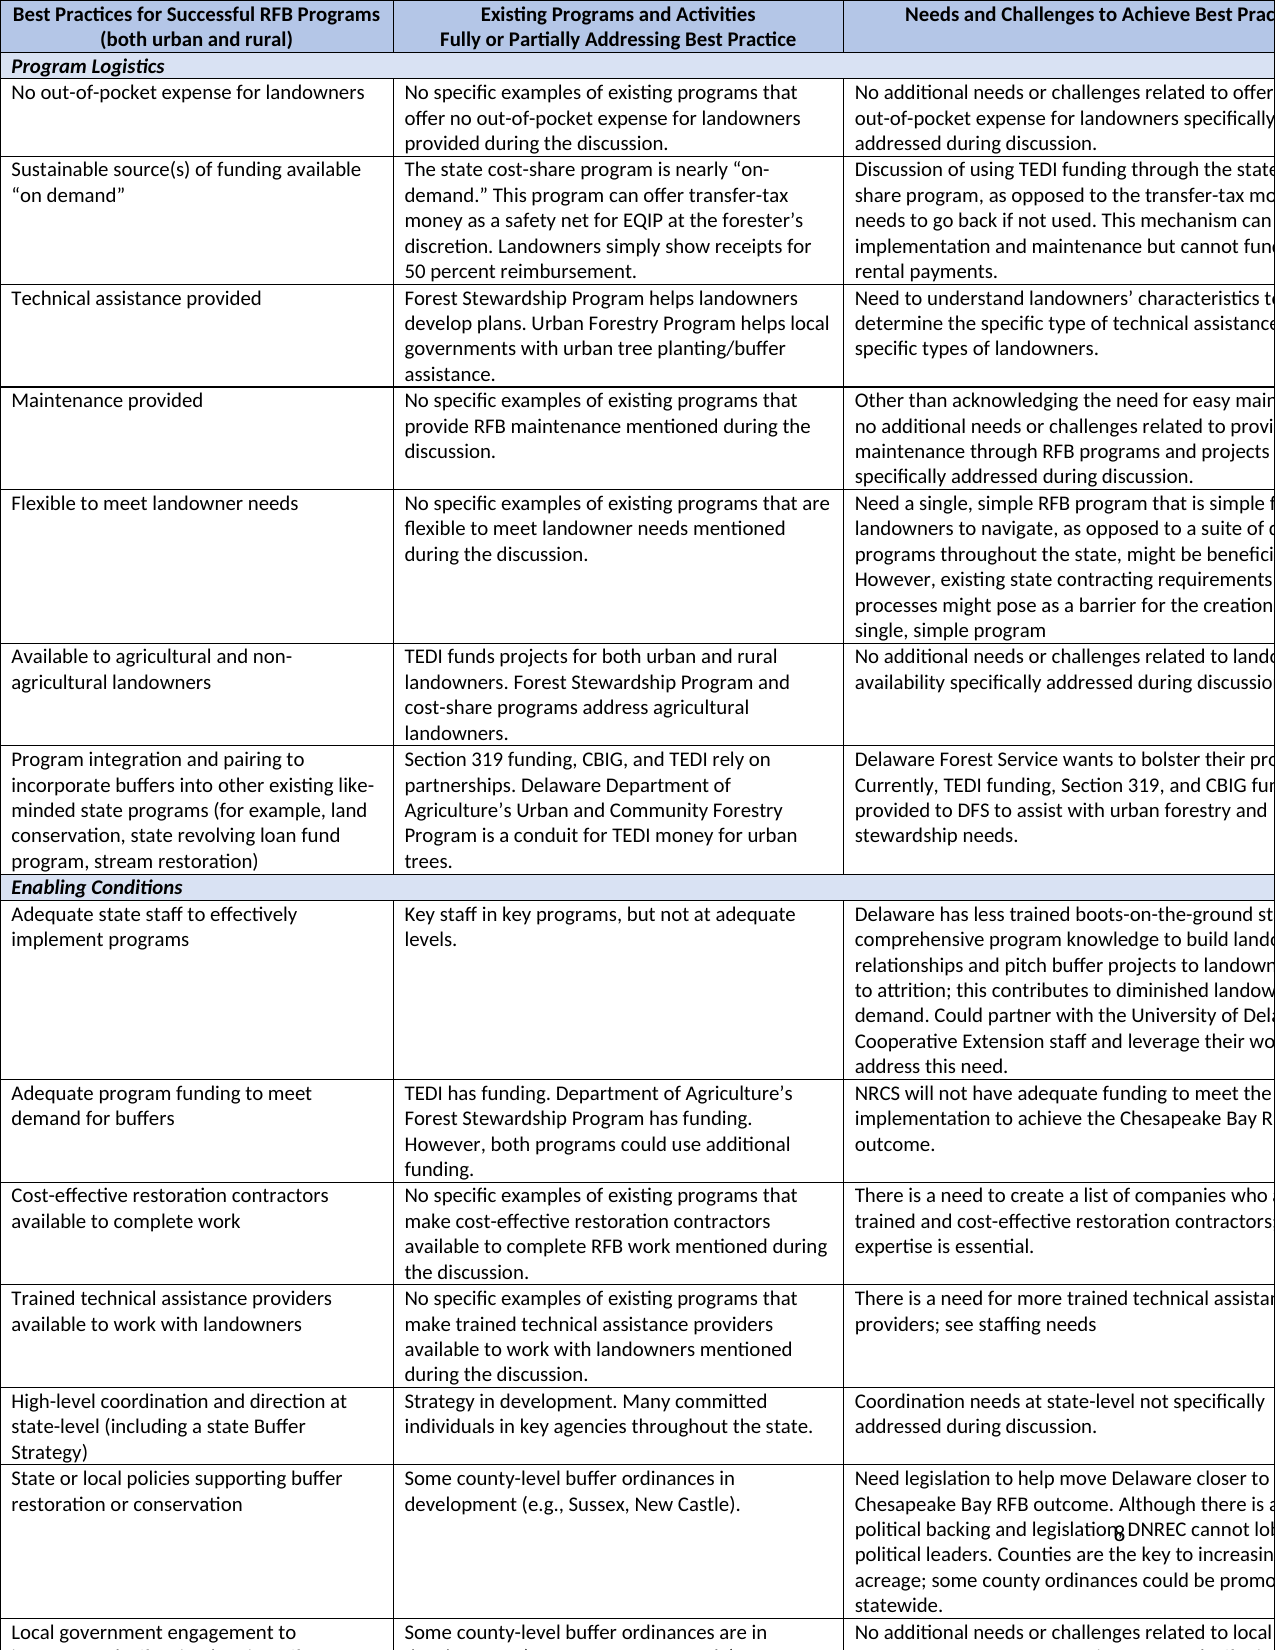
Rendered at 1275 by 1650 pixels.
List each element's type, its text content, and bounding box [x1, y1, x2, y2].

table_cell No additional needs or challenges related to offering no out-of-pocket expense for landowners specifically addressed during discussion. [844, 79, 1274, 156]
table_cell No additional needs or challenges related to local government engagement to incorporate buffer in planning efforts specifically addressed during discussion. [844, 1619, 1274, 1650]
table_cell Adequate state staff to effectively implement programs [1, 901, 393, 1079]
table_cell High-level coordination and direction at state-level (including a state Buffer Strategy) [1, 1388, 393, 1464]
table_cell No specific examples of existing programs that are flexible to meet landowner needs mentioned during the discussion. [394, 490, 843, 643]
table_cell TEDI funds projects for both urban and rural landowners. Forest Stewardship Program and cost-share programs address agricultural landowners. [394, 644, 843, 745]
table_cell The state cost-share program is nearly “on-demand.” This program can offer transfer-tax money as a safety net for EQIP at the forester’s discretion. Landowners simply show receipts for 50 percent reimbursement. [394, 157, 843, 284]
table_cell NRCS will not have adequate funding to meet the level of implementation to achieve the Chesapeake Bay RFB outcome. [844, 1080, 1274, 1182]
table_cell Forest Stewardship Program helps landowners develop plans. Urban Forestry Program helps local governments with urban tree planting/buffer assistance. [394, 285, 843, 386]
table_cell Some county-level buffer ordinances in development (e.g., Sussex, New Castle). [394, 1465, 843, 1618]
table_cell Coordination needs at state-level not specifically addressed during discussion. [844, 1388, 1274, 1464]
table_cell Strategy in development. Many committed individuals in key agencies throughout the state. [394, 1388, 843, 1464]
table_header Existing Programs and Activities Fully or Partially Addressing Best Practice [394, 1, 843, 52]
table_cell No additional needs or challenges related to landowner availability specifically addressed during discussion. [844, 644, 1274, 745]
table_cell Delaware Forest Service wants to bolster their programs. Currently, TEDI funding, Section 319, and CBIG funding are provided to DFS to assist with urban forestry and stewardship needs. [844, 746, 1274, 873]
table_cell Need to understand landowners’ characteristics to help determine the specific type of technical assistance for specific types of landowners. [844, 285, 1274, 386]
table_cell Enabling Conditions [1, 875, 1274, 900]
table_cell Delaware has less trained boots-on-the-ground staff with comprehensive program knowledge to build landowner relationships and pitch buffer projects to landowners due to attrition; this contributes to diminished landowner demand. Could partner with the University of Delaware Cooperative Extension staff and leverage their work to address this need. [844, 901, 1274, 1079]
table_header Needs and Challenges to Achieve Best Practice [844, 1, 1274, 52]
table_cell Available to agricultural and non-agricultural landowners [1, 644, 393, 745]
table_cell Maintenance provided [1, 388, 393, 489]
table_cell Sustainable source(s) of funding available “on demand” [1, 157, 393, 284]
table_cell Need legislation to help move Delaware closer to the Chesapeake Bay RFB outcome. Although there is a need for political backing and legislation, DNREC cannot lobby political leaders. Counties are the key to increasing RFB acreage; some county ordinances could be promoted statewide. [844, 1465, 1274, 1618]
table_cell Program Logistics [1, 53, 1274, 78]
table_cell No out-of-pocket expense for landowners [1, 79, 393, 156]
table_cell Discussion of using TEDI funding through the state cost-share program, as opposed to the transfer-tax money that needs to go back if not used. This mechanism can fund RFB implementation and maintenance but cannot fund annual rental payments. [844, 157, 1274, 284]
table_cell Technical assistance provided [1, 285, 393, 386]
table_cell There is a need to create a list of companies who are trained and cost-effective restoration contractors; expertise is essential. [844, 1183, 1274, 1284]
table_cell Cost-effective restoration contractors available to complete work [1, 1183, 393, 1284]
table_cell Some county-level buffer ordinances are in development (e.g., Sussex, New Castle). [394, 1619, 843, 1650]
table_cell Other than acknowledging the need for easy maintenance, no additional needs or challenges related to providing maintenance through RFB programs and projects specifically addressed during discussion. [844, 388, 1274, 489]
table_cell Need a single, simple RFB program that is simple for landowners to navigate, as opposed to a suite of different programs throughout the state, might be beneficial. However, existing state contracting requirements and processes might pose as a barrier for the creation of a single, simple program [844, 490, 1274, 643]
table_cell TEDI has funding. Department of Agriculture’s Forest Stewardship Program has funding. However, both programs could use additional funding. [394, 1080, 843, 1182]
table_cell No specific examples of existing programs that provide RFB maintenance mentioned during the discussion. [394, 388, 843, 489]
table_header Best Practices for Successful RFB Programs (both urban and rural) [1, 1, 393, 52]
table_cell Section 319 funding, CBIG, and TEDI rely on partnerships. Delaware Department of Agriculture’s Urban and Community Forestry Program is a conduit for TEDI money for urban trees. [394, 746, 843, 873]
table_cell No specific examples of existing programs that make trained technical assistance providers available to work with landowners mentioned during the discussion. [394, 1285, 843, 1387]
table_cell Trained technical assistance providers available to work with landowners [1, 1285, 393, 1387]
table_cell Program integration and pairing to incorporate buffers into other existing like-minded state programs (for example, land conservation, state revolving loan fund program, stream restoration) [1, 746, 393, 873]
table_cell Adequate program funding to meet demand for buffers [1, 1080, 393, 1182]
table_cell Local government engagement to incorporate buffers in planning efforts [1, 1619, 393, 1650]
table_cell There is a need for more trained technical assistance providers; see staffing needs [844, 1285, 1274, 1387]
table_cell Flexible to meet landowner needs [1, 490, 393, 643]
table_cell Key staff in key programs, but not at adequate levels. [394, 901, 843, 1079]
table_cell No specific examples of existing programs that make cost-effective restoration contractors available to complete RFB work mentioned during the discussion. [394, 1183, 843, 1284]
table_cell State or local policies supporting buffer restoration or conservation [1, 1465, 393, 1618]
table_cell No specific examples of existing programs that offer no out-of-pocket expense for landowners provided during the discussion. [394, 79, 843, 156]
